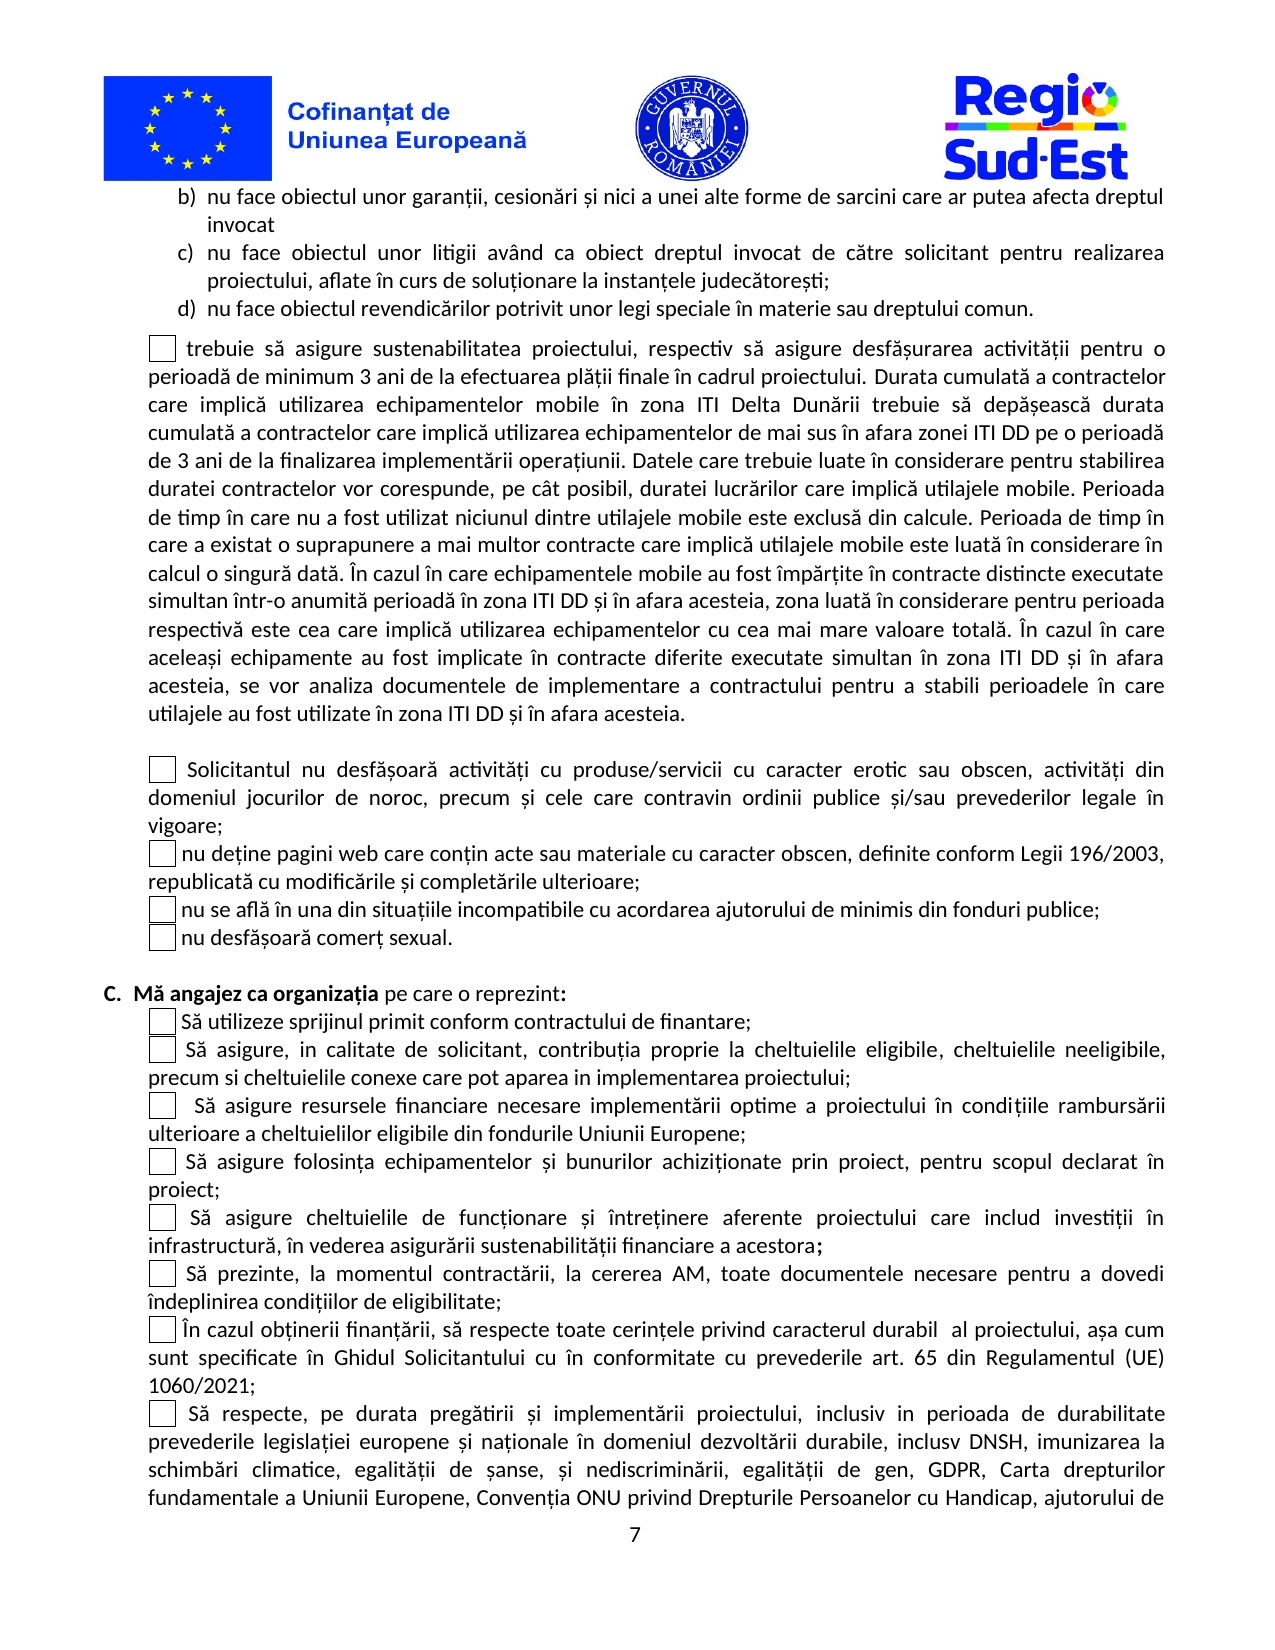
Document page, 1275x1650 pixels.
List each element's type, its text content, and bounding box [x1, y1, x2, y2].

list Să prezinte, la momentul contractării, la cererea AM, toate documentele necesare pentru a dovedi îndeplinirea condițiilor de eligibilitate; [148, 1259, 1167, 1315]
list nu face obiectul unor garanții, cesionări și nici a unei alte forme de sarcini care ar putea afecta dreptul invocat [177, 182, 1167, 238]
list Mă angajez ca organizația pe care o reprezint: [103, 979, 1167, 1007]
list nu deține pagini web care conțin acte sau materiale cu caracter obscen, definite conform Legii 196/2003, republicată cu modificările și completările ulterioare; [148, 839, 1167, 895]
list Solicitantul nu desfășoară activități cu produse/servicii cu caracter erotic sau obscen, activități din domeniul jocurilor de noroc, precum și cele care contravin ordinii publice și/sau prevederilor legale în vigoare; [148, 755, 1167, 839]
list nu se află în una din situaţiile incompatibile cu acordarea ajutorului de minimis din fonduri publice; [148, 895, 1167, 923]
list Să asigure resursele financiare necesare implementării optime a proiectului în condiţiile rambursării ulterioare a cheltuielilor eligibile din fondurile Uniunii Europene; [148, 1091, 1167, 1147]
list nu face obiectul unor litigii având ca obiect dreptul invocat de către solicitant pentru realizarea proiectului, aflate în curs de soluționare la instanțele judecătorești; [177, 238, 1167, 294]
text Să asigure folosința echipamentelor şi bunurilor achiziţionate prin proiect, pentru scopul declarat în proiect; [148, 1147, 1167, 1203]
list trebuie să asigure sustenabilitatea proiectului, respectiv să asigure desfășurarea activității pentru o perioadă de minimum 3 ani de la efectuarea plății finale în cadrul proiectului. Durata cumulată a contractelor care implică utilizarea echipamentelor mobile în zona ITI Delta Dunării trebuie să depășească durata cumulată a contractelor care implică utilizarea echipamentelor de mai sus în afara zonei ITI DD pe o perioadă de 3 ani de la finalizarea implementării operațiunii. Datele care trebuie luate în considerare pentru stabilirea duratei contractelor vor corespunde, pe cât posibil, duratei lucrărilor care implică utilajele mobile. Perioada de timp în care nu a fost utilizat niciunul dintre utilajele mobile este exclusă din calcule. Perioada de timp în care a existat o suprapunere a mai multor contracte care implică utilajele mobile este luată în considerare în calcul o singură dată. În cazul în care echipamentele mobile au fost împărțite în contracte distincte executate simultan într-o anumită perioadă în zona ITI DD și în afara acesteia, zona luată în considerare pentru perioada respectivă este cea care implică utilizarea echipamentelor cu cea mai mare valoare totală. În cazul în care aceleași echipamente au fost implicate în contracte diferite executate simultan în zona ITI DD și în afara acesteia, se vor analiza documentele de implementare a contractului pentru a stabili perioadele în care utilajele au fost utilizate în zona ITI DD și în afara acesteia. [148, 334, 1167, 727]
list În cazul obținerii finanțării, să respecte toate cerințele privind caracterul durabil al proiectului, așa cum sunt specificate în Ghidul Solicitantului cu în conformitate cu prevederile art. 65 din Regulamentul (UE) 1060/2021; [148, 1315, 1167, 1399]
picture [103, 73, 1128, 182]
list nu face obiectul revendicărilor potrivit unor legi speciale în materie sau dreptului comun. [177, 294, 1167, 322]
text Să asigure, in calitate de solicitant, contribuţia proprie la cheltuielile eligibile, cheltuielile neeligibile, precum si cheltuielile conexe care pot aparea in implementarea proiectului; [148, 1035, 1167, 1091]
list Să utilizeze sprijinul primit conform contractului de finantare; [148, 1007, 1167, 1035]
list nu desfășoară comerț sexual. [148, 923, 1167, 951]
list Să asigure cheltuielile de funcționare și întreținere aferente proiectului care includ investiții în infrastructură, în vederea asigurării sustenabilității financiare a acestora; [148, 1203, 1167, 1259]
